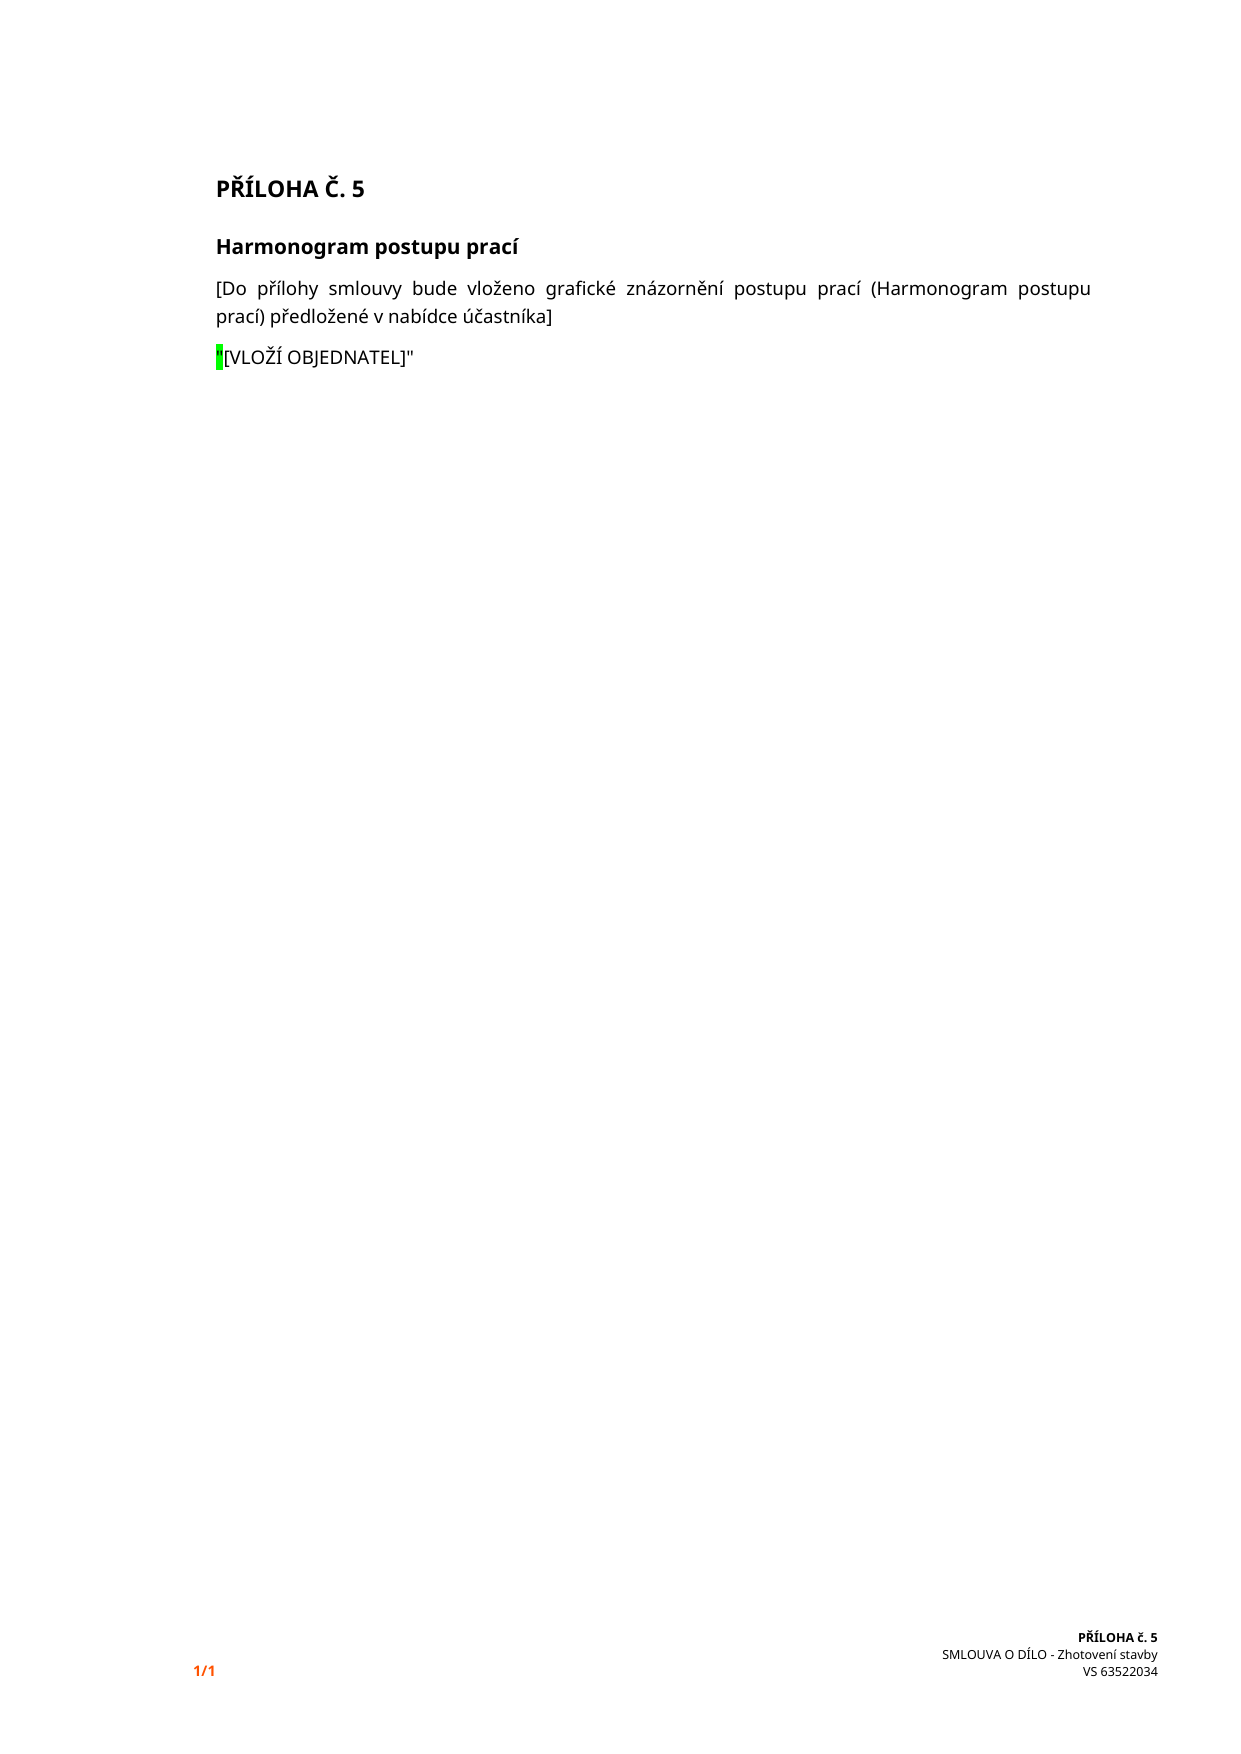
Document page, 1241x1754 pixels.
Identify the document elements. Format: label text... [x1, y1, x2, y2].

text [Do přílohy smlouvy bude vloženo grafické znázornění postupu prací (Harmonogram postupu prací) předložené v nabídce účastníka] [216, 276, 1093, 329]
text Harmonogram postupu prací [216, 232, 1093, 260]
text Příloha č. 5 [216, 172, 1093, 204]
